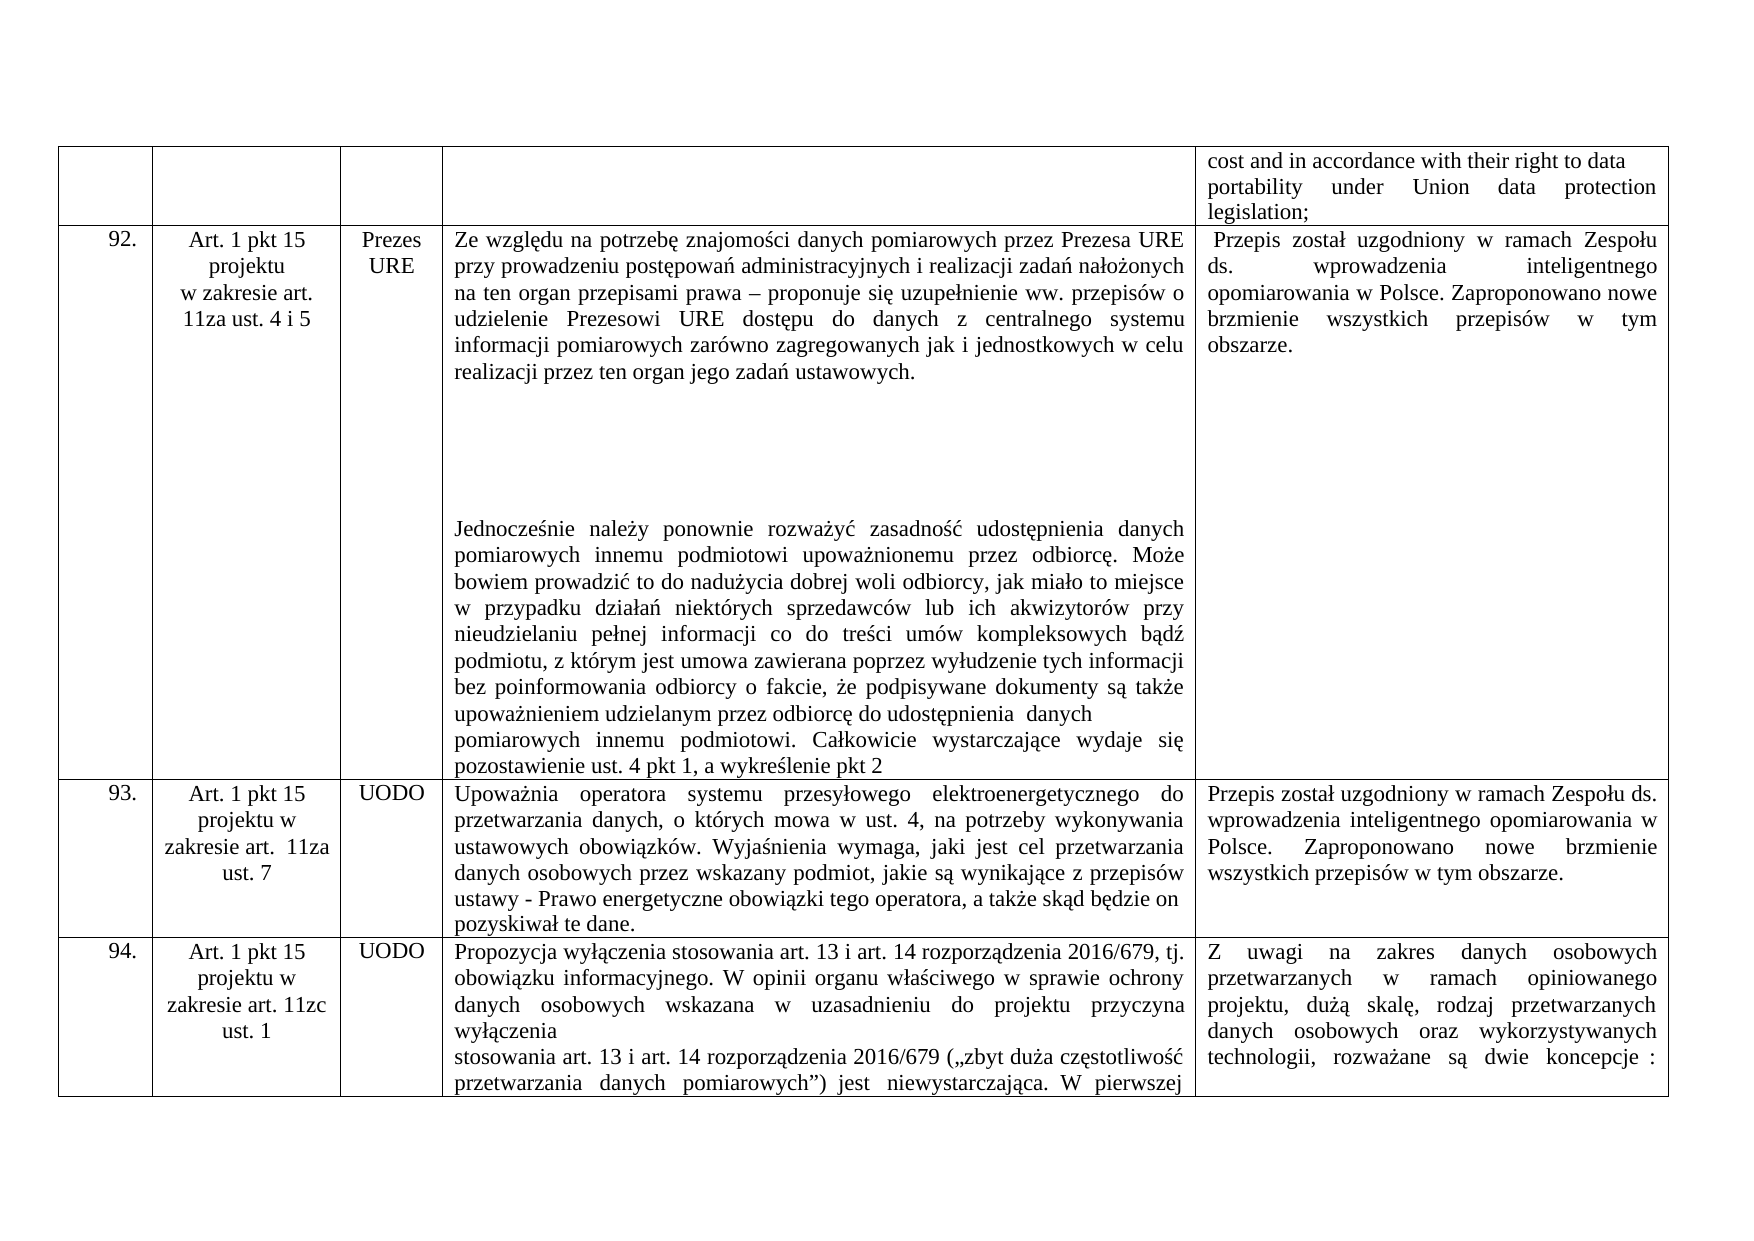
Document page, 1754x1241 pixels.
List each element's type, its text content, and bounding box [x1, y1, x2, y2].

table_cell Z uwagi na zakres danych osobowych przetwarzanych w ramach opiniowanego projektu, dużą skalę, rodzaj przetwarzanych danych osobowych oraz wykorzystywanych technologii, rozważane są dwie koncepcje : [1196, 938, 1668, 1096]
table_cell Przepis został uzgodniony w ramach Zespołu ds. wprowadzenia inteligentnego opomiarowania w Polsce. Zaproponowano nowe brzmienie wszystkich przepisów w tym obszarze. [1196, 780, 1668, 937]
table_cell 94. [59, 938, 152, 1096]
table_cell Upoważnia operatora systemu przesyłowego elektroenergetycznego do przetwarzania danych, o których mowa w ust. 4, na potrzeby wykonywania ustawowych obowiązków. Wyjaśnienia wymaga, jaki jest cel przetwarzania danych osobowych przez wskazany podmiot, jakie są wynikające z przepisów ustawy - Prawo energetyczne obowiązki tego operatora, a także skąd będzie on pozyskiwał te dane. [443, 780, 1195, 937]
table_cell Art. 1 pkt 15 projektu w zakresie art. 11za ust. 7 [153, 780, 340, 937]
table_cell Art. 1 pkt 15 projektu w zakresie art. 11zc ust. 1 [153, 938, 340, 1096]
table_header [153, 147, 340, 225]
table_cell Prezes URE [341, 226, 442, 779]
table_cell Art. 1 pkt 15 projektu w zakresie art. 11za ust. 4 i 5 [153, 226, 340, 779]
table_cell UODO [341, 780, 442, 937]
table_cell Ze względu na potrzebę znajomości danych pomiarowych przez Prezesa URE przy prowadzeniu postępowań administracyjnych i realizacji zadań nałożonych na ten organ przepisami prawa – proponuje się uzupełnienie ww. przepisów o udzielenie Prezesowi URE dostępu do danych z centralnego systemu informacji pomiarowych zarówno zagregowanych jak i jednostkowych w celu realizacji przez ten organ jego zadań ustawowych. Jednocześnie należy ponownie rozważyć zasadność udostępnienia danych pomiarowych innemu podmiotowi upoważnionemu przez odbiorcę. Może bowiem prowadzić to do nadużycia dobrej woli odbiorcy, jak miało to miejsce w przypadku działań niektórych sprzedawców lub ich akwizytorów przy nieudzielaniu pełnej informacji co do treści umów kompleksowych bądź podmiotu, z którym jest umowa zawierana poprzez wyłudzenie tych informacji bez poinformowania odbiorcy o fakcie, że podpisywane dokumenty są także upoważnieniem udzielanym przez odbiorcę do udostępnienia danych pomiarowych innemu podmiotowi. Całkowicie wystarczające wydaje się pozostawienie ust. 4 pkt 1, a wykreślenie pkt 2 [443, 226, 1195, 779]
table_cell 92. [59, 226, 152, 779]
table_header cost and in accordance with their right to data portability under Union data protection legislation; [1196, 147, 1668, 225]
table_header [443, 147, 1195, 225]
table_cell Propozycja wyłączenia stosowania art. 13 i art. 14 rozporządzenia 2016/679, tj. obowiązku informacyjnego. W opinii organu właściwego w sprawie ochrony danych osobowych wskazana w uzasadnieniu do projektu przyczyna wyłączenia stosowania art. 13 i art. 14 rozporządzenia 2016/679 („zbyt duża częstotliwość przetwarzania danych pomiarowych”) jest niewystarczająca. W pierwszej [443, 938, 1195, 1096]
table_header [59, 147, 152, 225]
table_cell Przepis został uzgodniony w ramach Zespołu ds. wprowadzenia inteligentnego opomiarowania w Polsce. Zaproponowano nowe brzmienie wszystkich przepisów w tym obszarze. [1196, 226, 1668, 779]
table_cell 93. [59, 780, 152, 937]
table_cell UODO [341, 938, 442, 1096]
table_header [341, 147, 442, 225]
